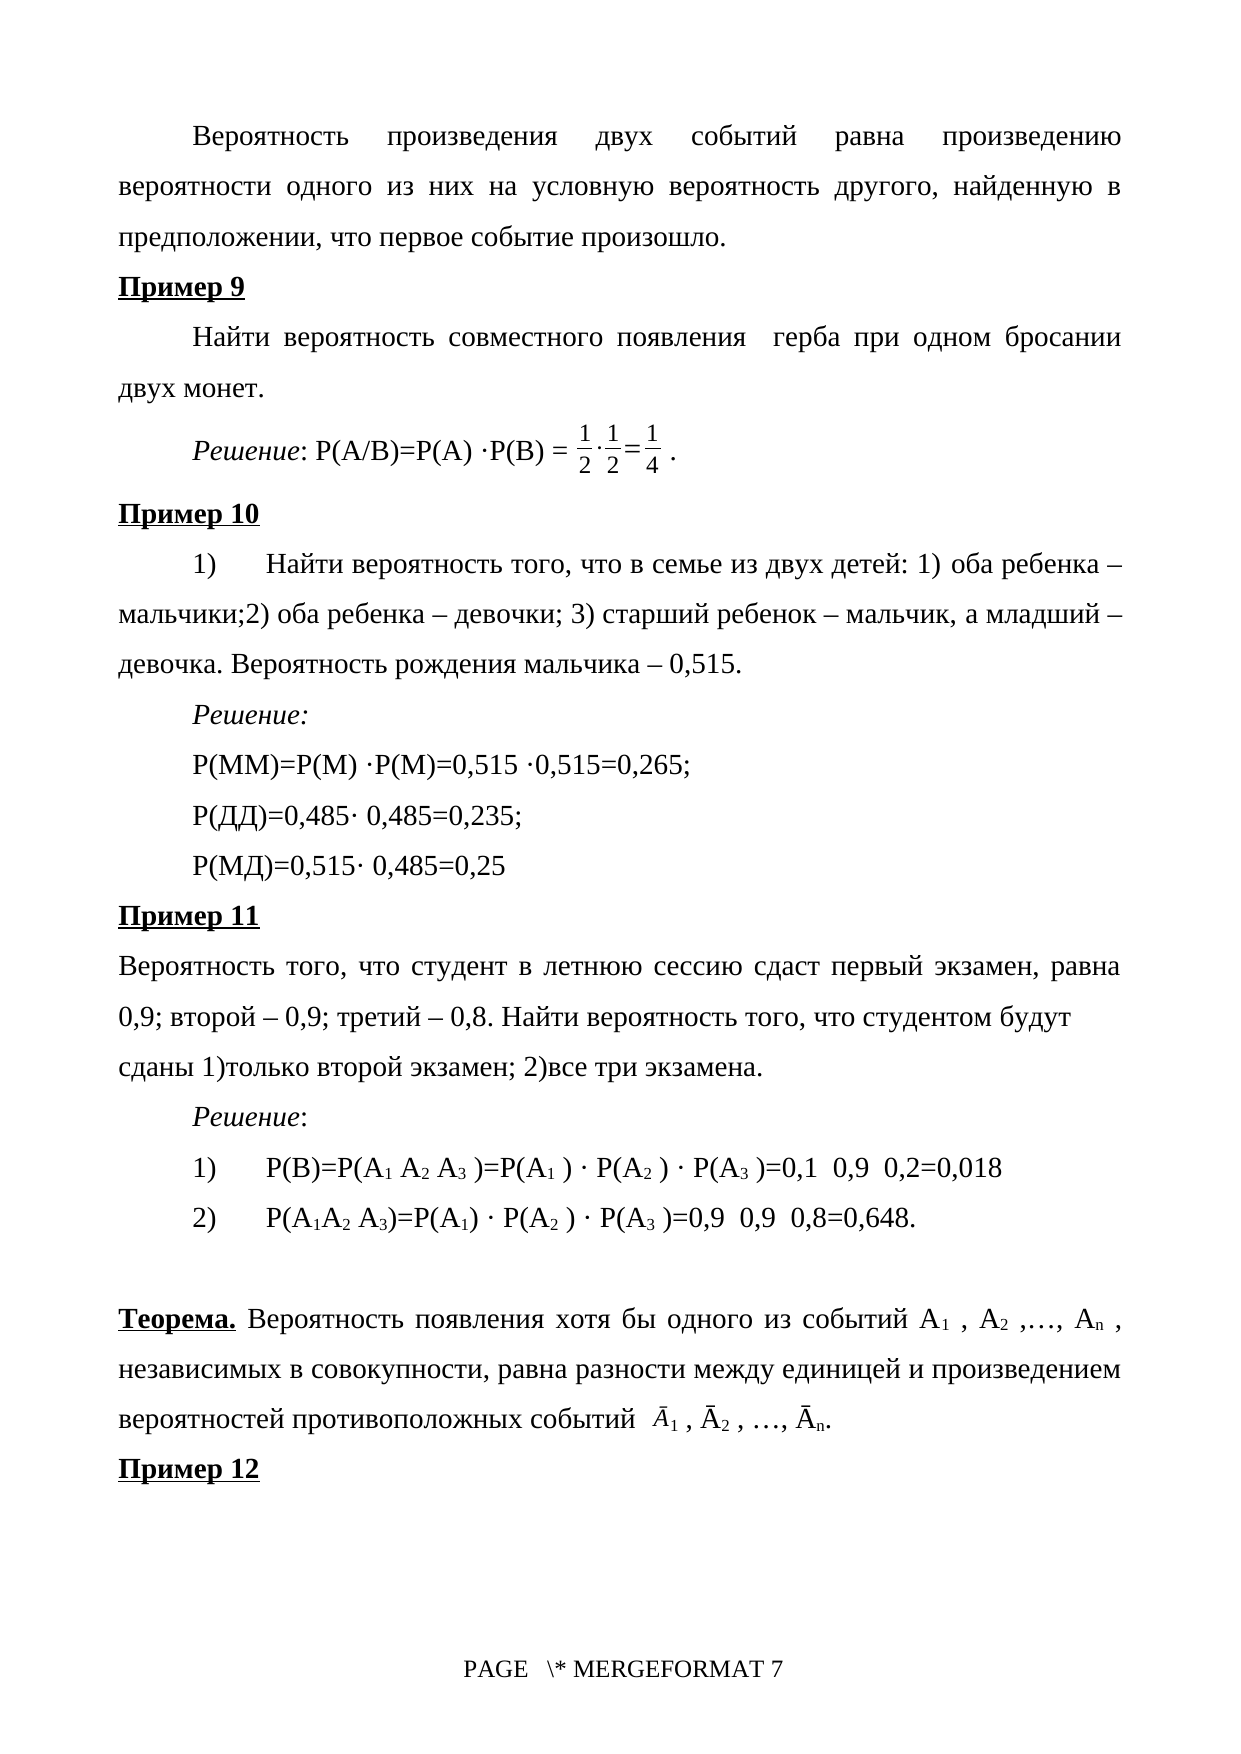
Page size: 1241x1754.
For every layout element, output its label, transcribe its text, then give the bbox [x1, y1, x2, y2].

text сданы 1)только второй экзамен; 2)все три экзамена. [118, 1049, 1122, 1083]
text Пример 12 [118, 1452, 1122, 1485]
text Найти вероятность совместного появления герба при одном бросании двух монет. [118, 319, 1122, 403]
text Р(МД)=0,515· 0,485=0,25 [118, 848, 1122, 881]
list Р(А1А2 А3)=Р(А1) · Р(А2 ) · Р(А3 )=0,9 0,9 0,8=0,648. [118, 1200, 1122, 1234]
text Решение: [118, 1099, 1122, 1133]
text Вероятность того, что студент в летнюю сессию сдаст первый экзамен, равна 0,9; второй – 0,9; третий – 0,8. Найти вероятность того, что студентом будут [118, 948, 1122, 1032]
text Пример 11 [118, 898, 1122, 932]
text Вероятность произведения двух событий равна произведению вероятности одного из них на условную вероятность другого, найденную в предположении, что первое событие произошло. [118, 118, 1122, 252]
text Решение: Р(А/В)=Р(А) ·Р(В) = . [118, 420, 1122, 479]
text Р(ММ)=Р(М) ·Р(М)=0,515 ·0,515=0,265; [118, 747, 1122, 781]
text Р(ДД)=0,485· 0,485=0,235; [118, 798, 1122, 831]
list Найти вероятность того, что в семье из двух детей: 1) оба ребенка – мальчики;2) оба ребенка – девочки; 3) старший ребенок – мальчик, а младший – девочка. Вероятность рождения мальчика – 0,515. [118, 546, 1122, 680]
text Пример 9 [118, 269, 1122, 303]
text Пример 10 [118, 496, 1122, 529]
text Теорема. Вероятность появления хотя бы одного из событий А1 , А2 ,…, Аn , независимых в совокупности, равна разности между единицей и произведением вероятностей противоположных событий 1 , Ā2 , …, Ān. [118, 1301, 1122, 1435]
list Р(В)=Р(А1 А2 А3 )=Р(А1 ) · Р(А2 ) · Р(А3 )=0,1 0,9 0,2=0,018 [118, 1150, 1122, 1183]
text Решение: [118, 697, 1122, 731]
